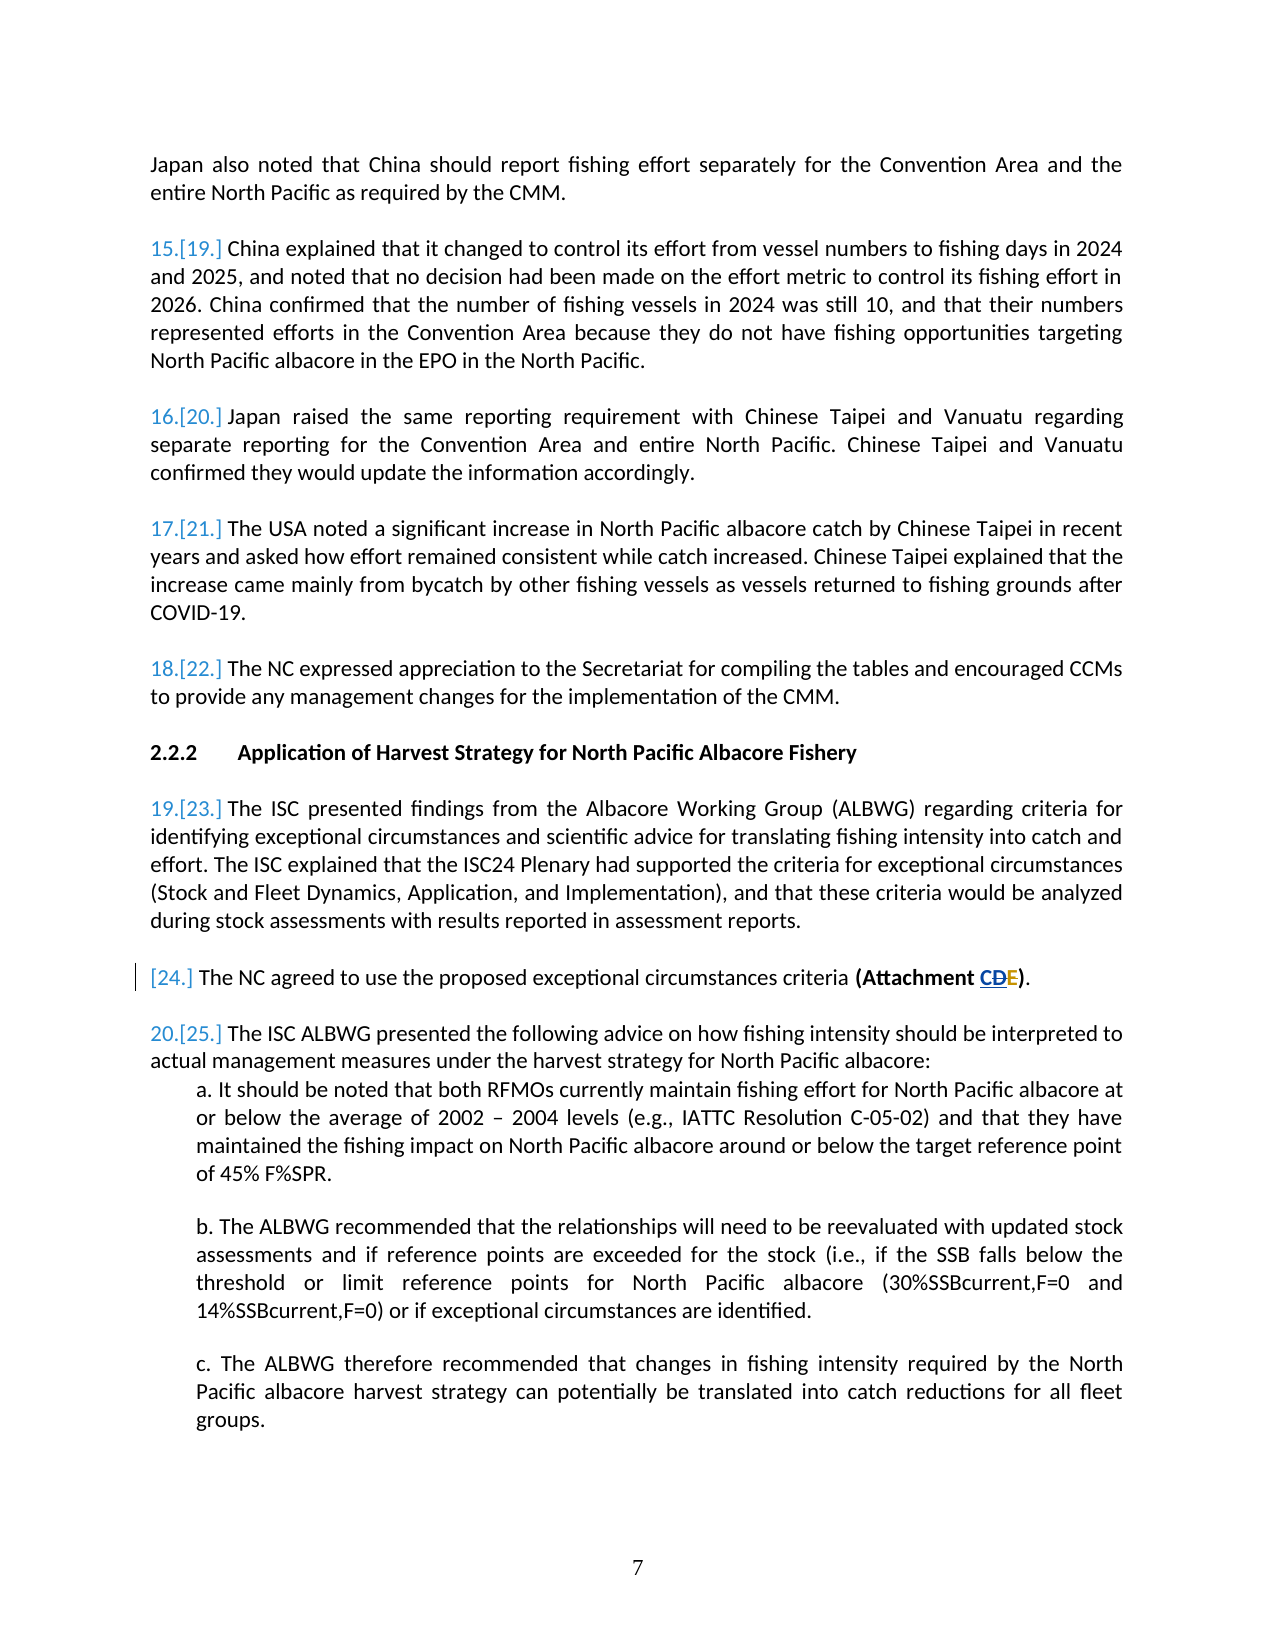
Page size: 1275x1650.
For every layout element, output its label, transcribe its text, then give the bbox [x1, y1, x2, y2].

list The NC expressed appreciation to the Secretariat for compiling the tables and encouraged CCMs to provide any management changes for the implementation of the CMM. [150, 654, 1125, 710]
list The NC agreed to use the proposed exceptional circumstances criteria (Attachment ). [150, 963, 1125, 991]
text c. The ALBWG therefore recommended that changes in fishing intensity required by the North Pacific albacore harvest strategy can potentially be translated into catch reductions for all fleet groups. [196, 1349, 1125, 1433]
list Japan raised the same reporting requirement with Chinese Taipei and Vanuatu regarding separate reporting for the Convention Area and entire North Pacific. Chinese Taipei and Vanuatu confirmed they would update the information accordingly. [150, 402, 1125, 486]
list China explained that it changed to control its effort from vessel numbers to fishing days in 2024 and 2025, and noted that no decision had been made on the effort metric to control its fishing effort in 2026. China confirmed that the number of fishing vessels in 2024 was still 10, and that their numbers represented efforts in the Convention Area because they do not have fishing opportunities targeting North Pacific albacore in the EPO in the North Pacific. [150, 234, 1125, 374]
subtitle Application of Harvest Strategy for North Pacific Albacore Fishery [150, 738, 1125, 766]
text a. It should be noted that both RFMOs currently maintain fishing effort for North Pacific albacore at or below the average of 2002 – 2004 levels (e.g., IATTC Resolution C-05-02) and that they have maintained the fishing impact on North Pacific albacore around or below the target reference point of 45% F%SPR. [196, 1075, 1125, 1187]
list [150, 150, 1125, 206]
list The USA noted a significant increase in North Pacific albacore catch by Chinese Taipei in recent years and asked how effort remained consistent while catch increased. Chinese Taipei explained that the increase came mainly from bycatch by other fishing vessels as vessels returned to fishing grounds after COVID-19. [150, 514, 1125, 626]
list The ISC ALBWG presented the following advice on how fishing intensity should be interpreted to actual management measures under the harvest strategy for North Pacific albacore: [150, 1019, 1125, 1075]
text b. The ALBWG recommended that the relationships will need to be reevaluated with updated stock assessments and if reference points are exceeded for the stock (i.e., if the SSB falls below the threshold or limit reference points for North Pacific albacore (30%SSBcurrent,F=0 and 14%SSBcurrent,F=0) or if exceptional circumstances are identified. [196, 1212, 1125, 1324]
list The ISC presented findings from the Albacore Working Group (ALBWG) regarding criteria for identifying exceptional circumstances and scientific advice for translating fishing intensity into catch and effort. The ISC explained that the ISC24 Plenary had supported the criteria for exceptional circumstances (Stock and Fleet Dynamics, Application, and Implementation), and that these criteria would be analyzed during stock assessments with results reported in assessment reports. [150, 794, 1125, 934]
